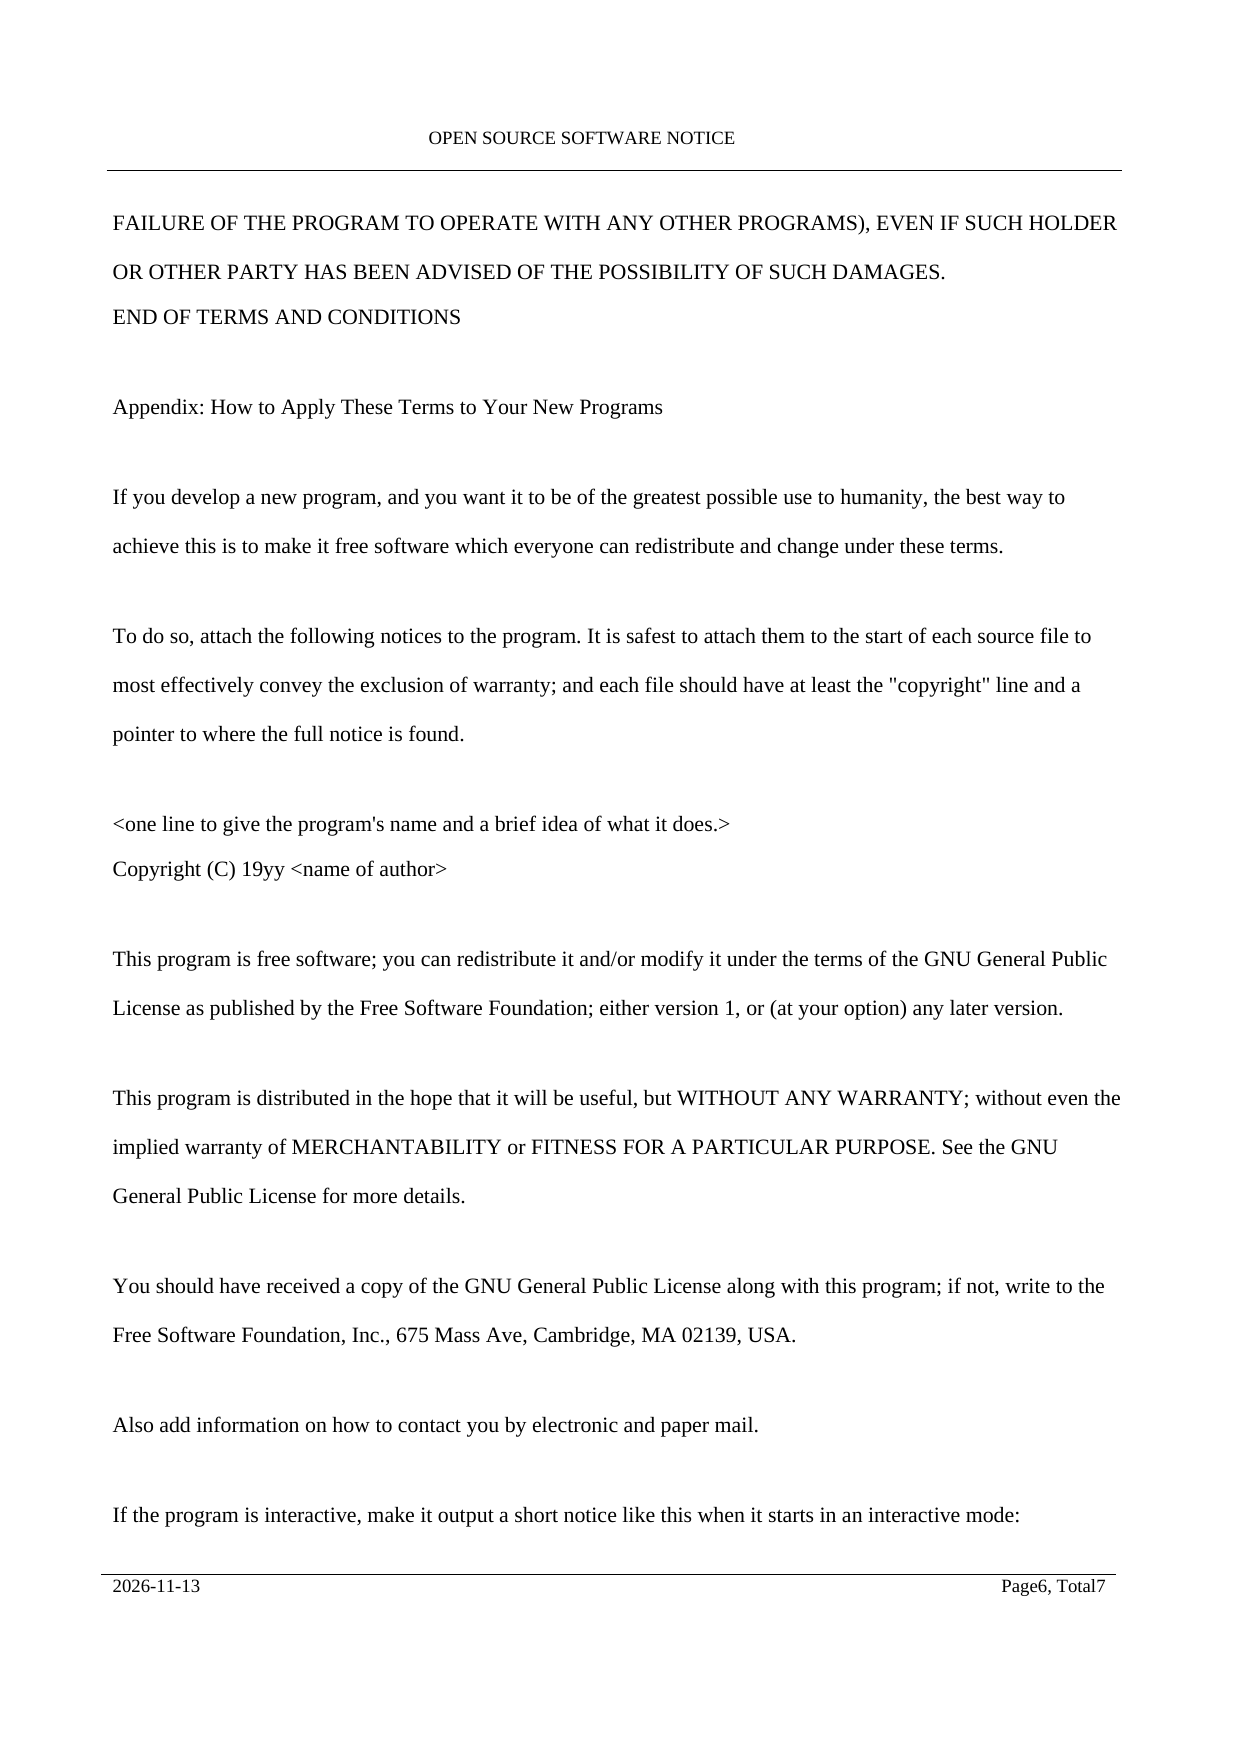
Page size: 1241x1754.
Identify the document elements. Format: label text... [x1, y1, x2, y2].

text END OF TERMS AND CONDITIONS [112, 300, 1128, 333]
text Also add information on how to contact you by electronic and paper mail. [112, 1408, 1128, 1441]
text Copyright (C) 19yy <name of author> [112, 852, 1128, 885]
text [112, 206, 1128, 288]
text Appendix: How to Apply These Terms to Your New Programs [112, 390, 1128, 423]
text To do so, attach the following notices to the program. It is safest to attach them to the start of each source file to most effectively convey the exclusion of warranty; and each file should have at least the "copyright" line and a pointer to where the full notice is found. [112, 619, 1128, 749]
text If the program is interactive, make it output a short notice like this when it starts in an interactive mode: [112, 1498, 1128, 1531]
text <one line to give the program's name and a brief idea of what it does.> [112, 807, 1128, 840]
text This program is free software; you can redistribute it and/or modify it under the terms of the GNU General Public License as published by the Free Software Foundation; either version 1, or (at your option) any later version. [112, 943, 1128, 1024]
text This program is distributed in the hope that it will be useful, but WITHOUT ANY WARRANTY; without even the implied warranty of MERCHANTABILITY or FITNESS FOR A PARTICULAR PURPOSE. See the GNU General Public License for more details. [112, 1082, 1128, 1212]
text If you develop a new program, and you want it to be of the greatest possible use to humanity, the best way to achieve this is to make it free software which everyone can redistribute and change under these terms. [112, 481, 1128, 562]
text You should have received a copy of the GNU General Public License along with this program; if not, write to the Free Software Foundation, Inc., 675 Mass Ave, Cambridge, MA 02139, USA. [112, 1269, 1128, 1351]
